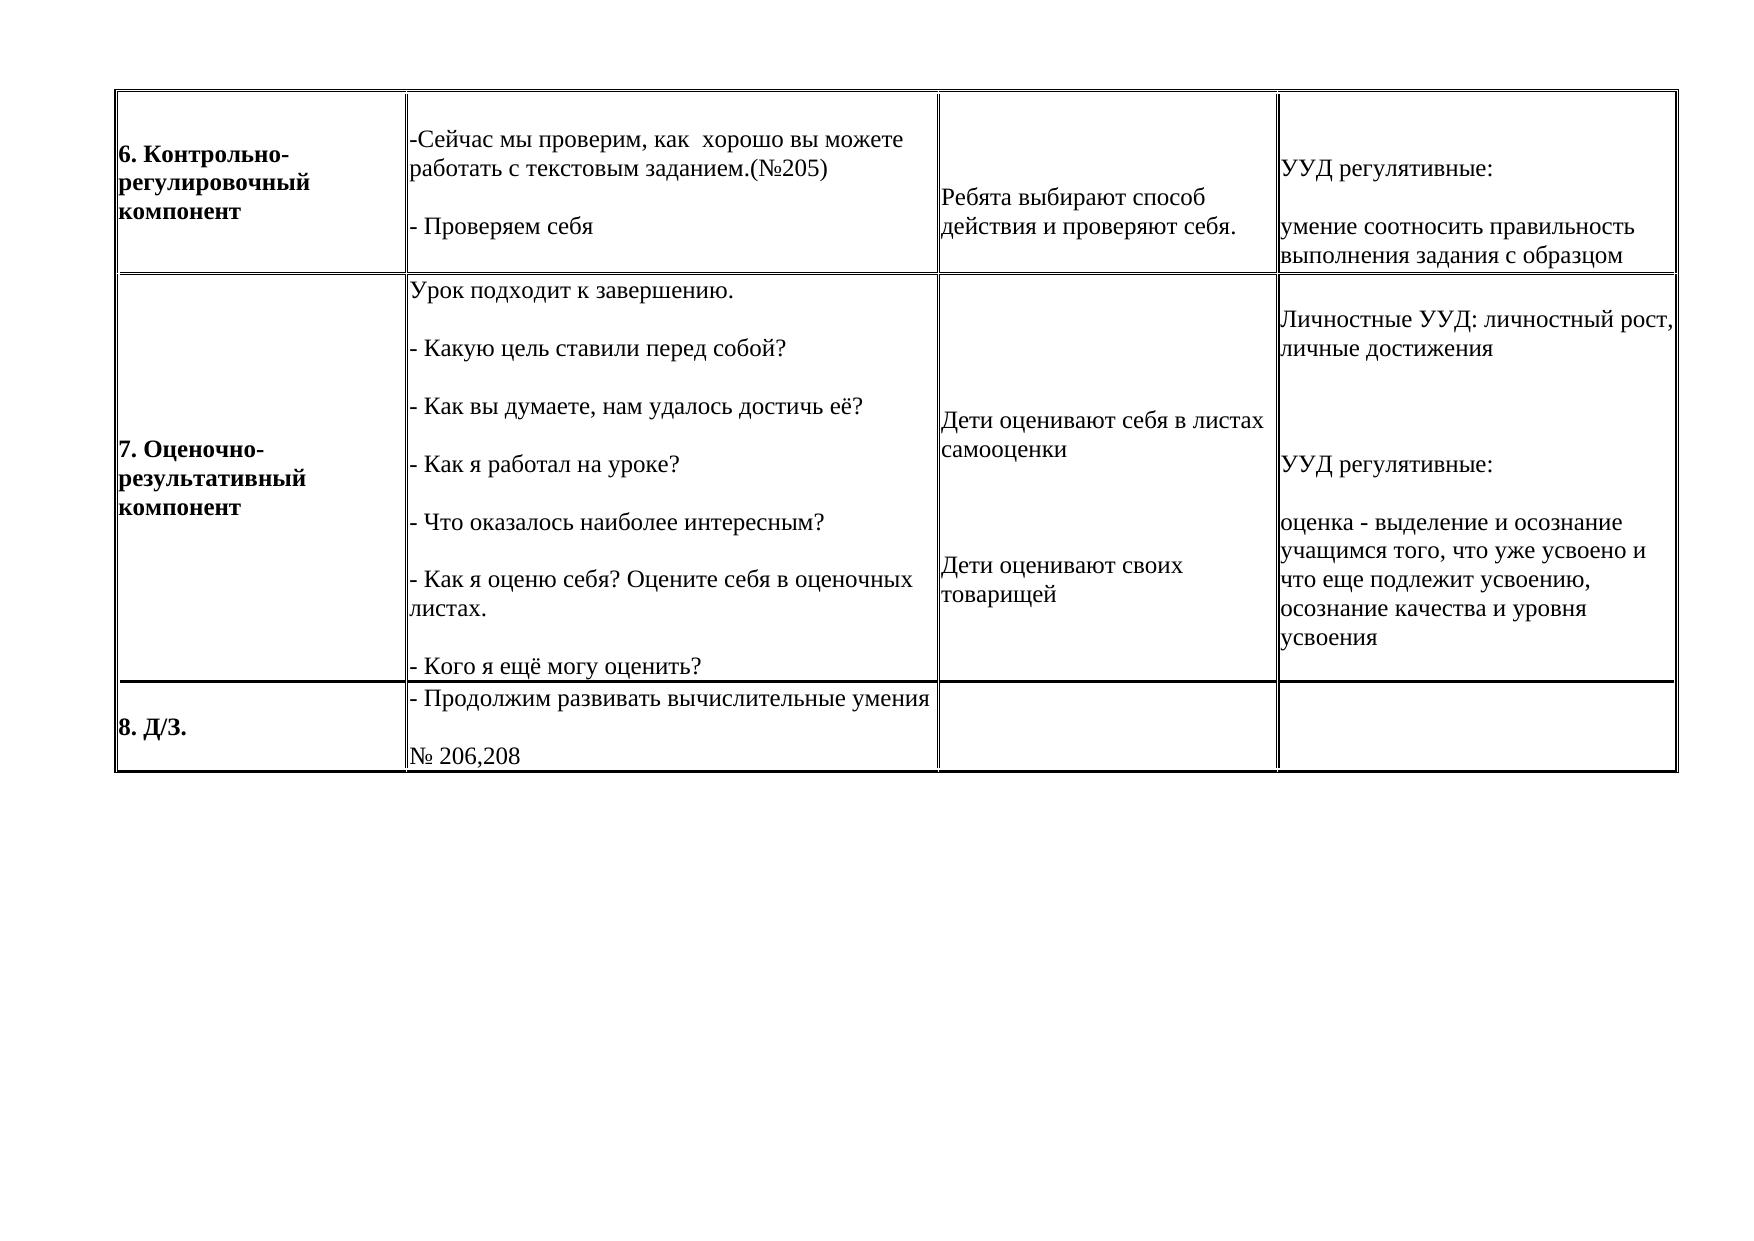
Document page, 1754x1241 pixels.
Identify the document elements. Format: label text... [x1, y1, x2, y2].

table_cell 8. Д/З. [118, 680, 407, 770]
table_cell 7. Оценочно-результативный компонент [116, 272, 407, 680]
table_cell 6. Контрольно-регулировочный компонент [118, 92, 407, 272]
table_cell - Продолжим развивать вычислительные умения № 206,208 [407, 683, 938, 770]
table_cell Ребята выбирают способ действия и проверяют себя. [939, 90, 1278, 272]
table_cell -Сейчас мы проверим, как хорошо вы можете работать с текстовым заданием.(№205) - Проверяем себя [407, 92, 938, 272]
table_cell [1278, 680, 1675, 770]
table_cell [939, 680, 1278, 770]
table_cell Дети оценивают себя в листах самооценки Дети оценивают своих товарищей [940, 275, 1276, 680]
table_cell Урок подходит к завершению. - Какую цель ставили перед собой? - Как вы думаете, нам удалось достичь её? - Как я работал на уроке? - Что оказалось наиболее интересным? - Как я оценю себя? Оцените себя в оценочных листах. - Кого я ещё могу оценить? [408, 275, 937, 680]
table_cell Личностные УУД: личностный рост, личные достижения УУД регулятивные: оценка - выделение и осознание учащимся того, что уже усвоено и что еще подлежит усвоению, осознание качества и уровня усвоения [1278, 272, 1677, 680]
table_cell УУД регулятивные: умение соотносить правильность выполнения задания с образцом [1278, 92, 1675, 272]
